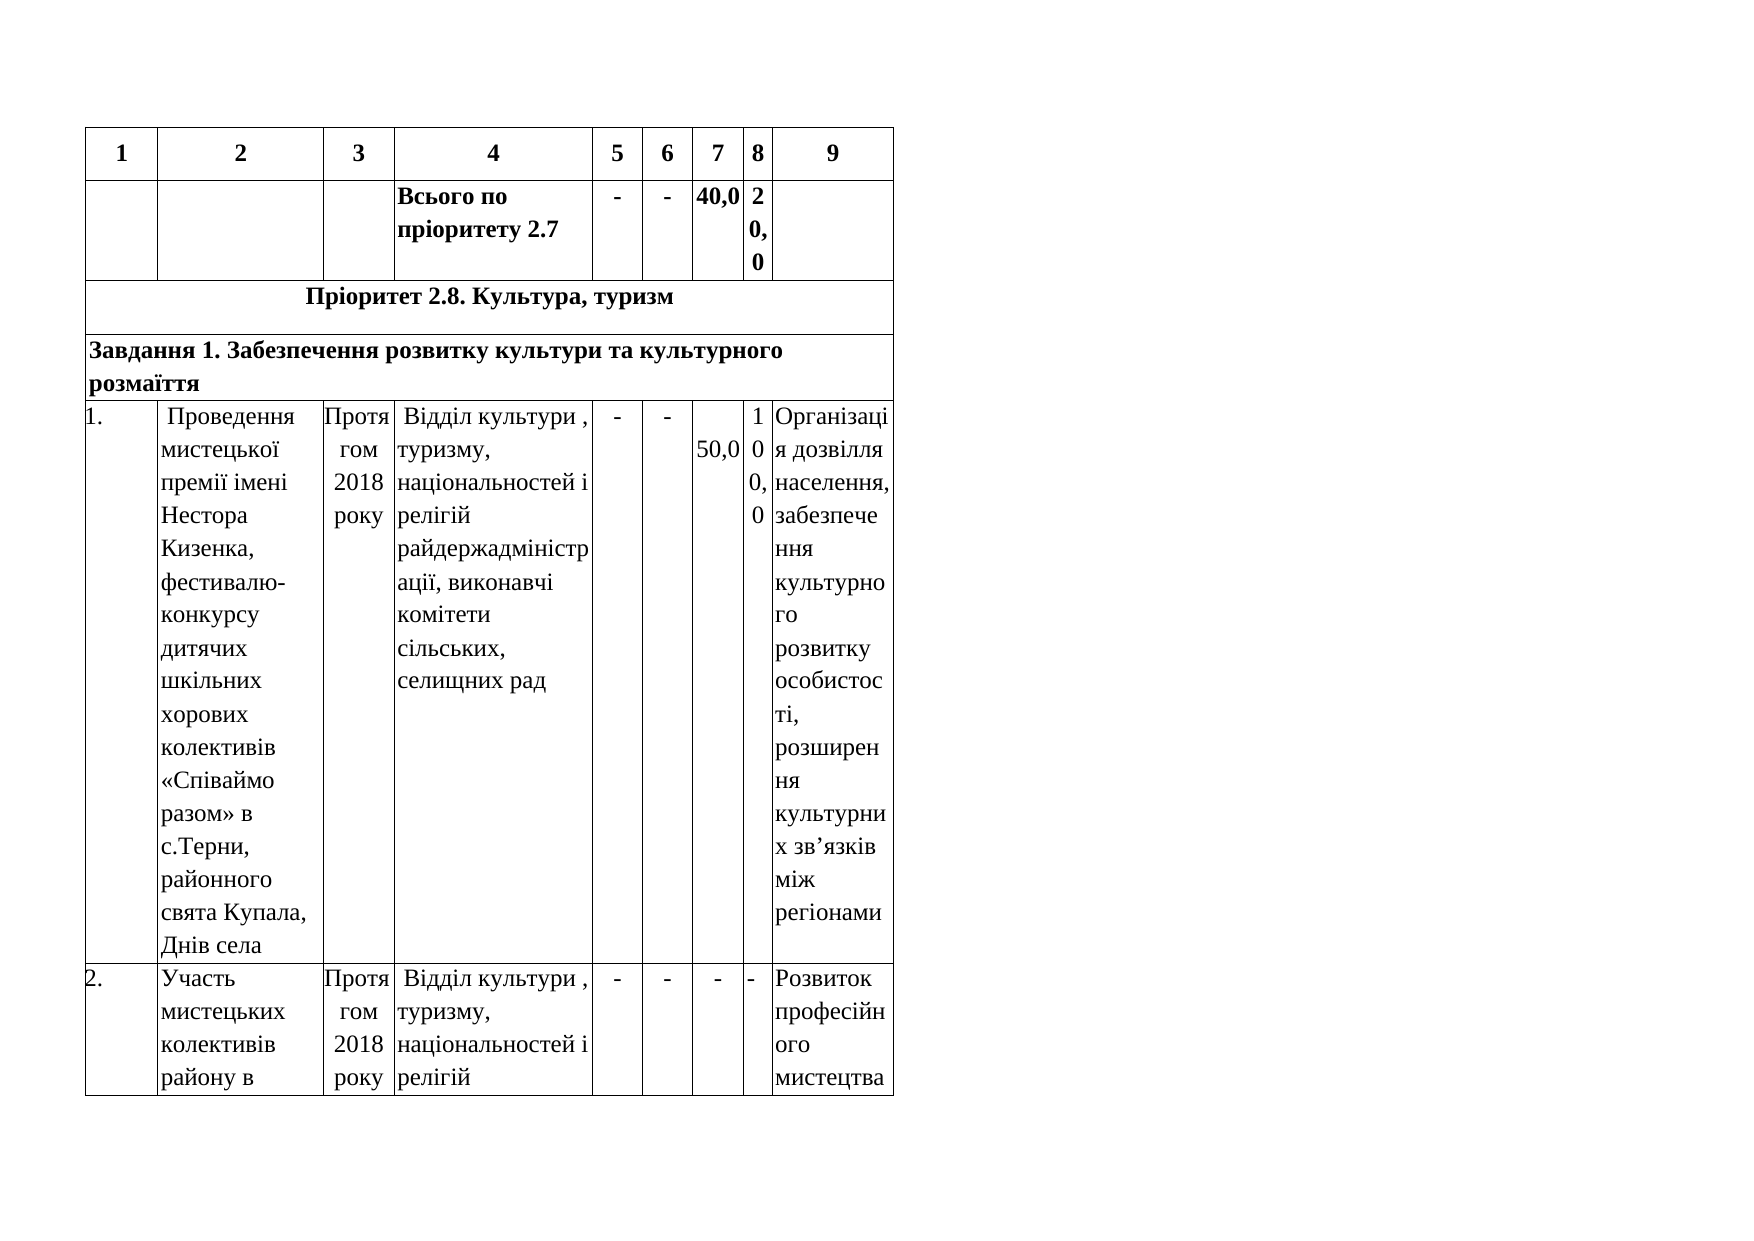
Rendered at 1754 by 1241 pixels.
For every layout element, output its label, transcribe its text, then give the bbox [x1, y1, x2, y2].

table_header 4 [395, 128, 592, 180]
table_cell Всього по пріоритету 2.7 [395, 181, 592, 280]
table_cell Пріоритет 2.8. Культура, туризм [86, 281, 893, 334]
table_cell [86, 401, 157, 962]
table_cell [395, 964, 592, 1095]
table_header 2 [158, 128, 323, 180]
table_cell 100,0 [744, 401, 772, 962]
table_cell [158, 964, 323, 1095]
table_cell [773, 964, 893, 1095]
table_cell - [593, 181, 642, 280]
table_cell Протягом 2018 року [324, 401, 394, 962]
table_header 7 [693, 128, 743, 180]
table_cell 40,0 [693, 181, 743, 280]
table_cell Протягом 2018 року [324, 964, 394, 1095]
table_cell [773, 181, 893, 280]
table_header 6 [643, 128, 692, 180]
table_cell - [693, 964, 743, 1095]
table_header 8 [744, 128, 772, 180]
table_cell 50,0 [693, 401, 743, 962]
table_cell Відділ культури , туризму, національностей і релігій райдержадміністрації, виконавчі комітети сільських, селищних рад [395, 401, 592, 962]
table_cell [86, 181, 157, 280]
table_header 3 [324, 128, 394, 180]
table_cell - [643, 401, 692, 962]
table_cell - [643, 964, 692, 1095]
table_cell [158, 181, 323, 280]
table_cell [86, 964, 157, 1095]
table_cell 20,0 [744, 181, 772, 280]
table_cell Завдання 1. Забезпечення розвитку культури та культурного розмаїття [86, 335, 893, 400]
table_cell - [744, 964, 772, 1095]
table_cell Проведення мистецької премії імені Нестора Кизенка, фестивалю-конкурсу дитячих шкільних хорових колективів «Співаймо разом» в с.Терни, районного свята Купала, Днів села [158, 401, 323, 962]
table_cell - [643, 181, 692, 280]
table_header 5 [593, 128, 642, 180]
table_cell - [593, 401, 642, 962]
table_cell - [593, 964, 642, 1095]
table_header 9 [773, 128, 893, 180]
table_header 1 [86, 128, 157, 180]
table_cell [324, 181, 394, 280]
table_cell Організація дозвілля населення, забезпечення культурного розвитку особистості, розширення культурних зв’язків між регіонами [773, 401, 893, 962]
